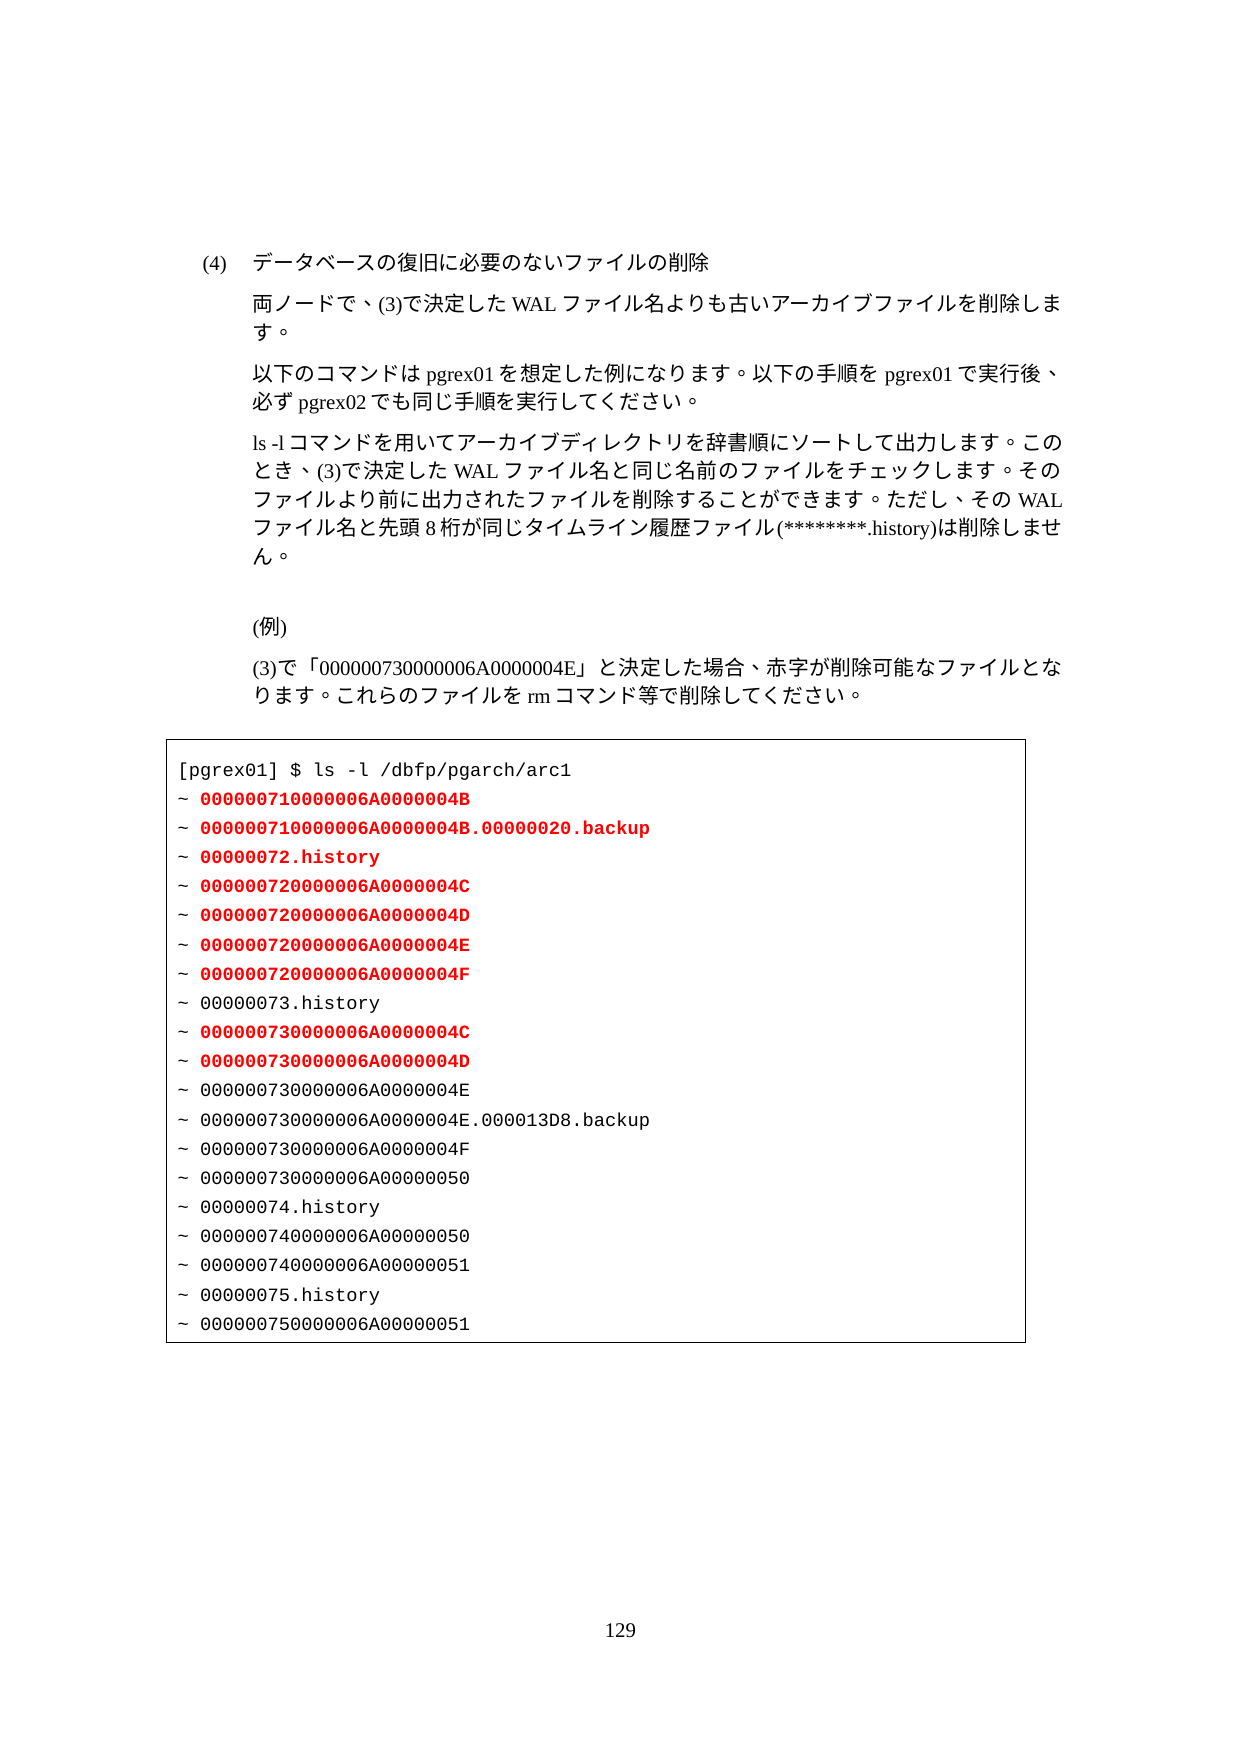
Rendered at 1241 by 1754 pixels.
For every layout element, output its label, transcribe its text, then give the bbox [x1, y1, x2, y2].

list (3)で「000000730000006A0000004E」と決定した場合、赤字が削除可能なファイルとなります。これらのファイルをrmコマンド等で削除してください。 [202, 653, 1063, 710]
table_header [pgrex01] $ ls -l /dbfp/pgarch/arc1 ~ 000000710000006A0000004B ~ 000000710000006A0000004B.00000020.backup ~ 00000072.history ~ 000000720000006A0000004C ~ 000000720000006A0000004D ~ 000000720000006A0000004E ~ 000000720000006A0000004F ~ 00000073.history ~ 000000730000006A0000004C ~ 000000730000006A0000004D ~ 000000730000006A0000004E ~ 000000730000006A0000004E.000013D8.backup ~ 000000730000006A0000004F ~ 000000730000006A00000050 ~ 00000074.history ~ 000000740000006A00000050 ~ 000000740000006A00000051 ~ 00000075.history ~ 000000750000006A00000051 [167, 740, 1025, 1342]
list ls -lコマンドを用いてアーカイブディレクトリを辞書順にソートして出力します。このとき、(3)で決定したWALファイル名と同じ名前のファイルをチェックします。そのファイルより前に出力されたファイルを削除することができます。ただし、そのWALファイル名と先頭8桁が同じタイムライン履歴ファイル(********.history)は削除しません。 [202, 428, 1063, 570]
list (例) [202, 612, 1063, 640]
list データベースの復旧に必要のないファイルの削除 [202, 248, 1063, 277]
list 以下のコマンドはpgrex01を想定した例になります。以下の手順をpgrex01で実行後、必ずpgrex02でも同じ手順を実行してください。 [202, 359, 1063, 416]
list 両ノードで、(3)で決定したWALファイル名よりも古いアーカイブファイルを削除します。 [202, 289, 1063, 346]
